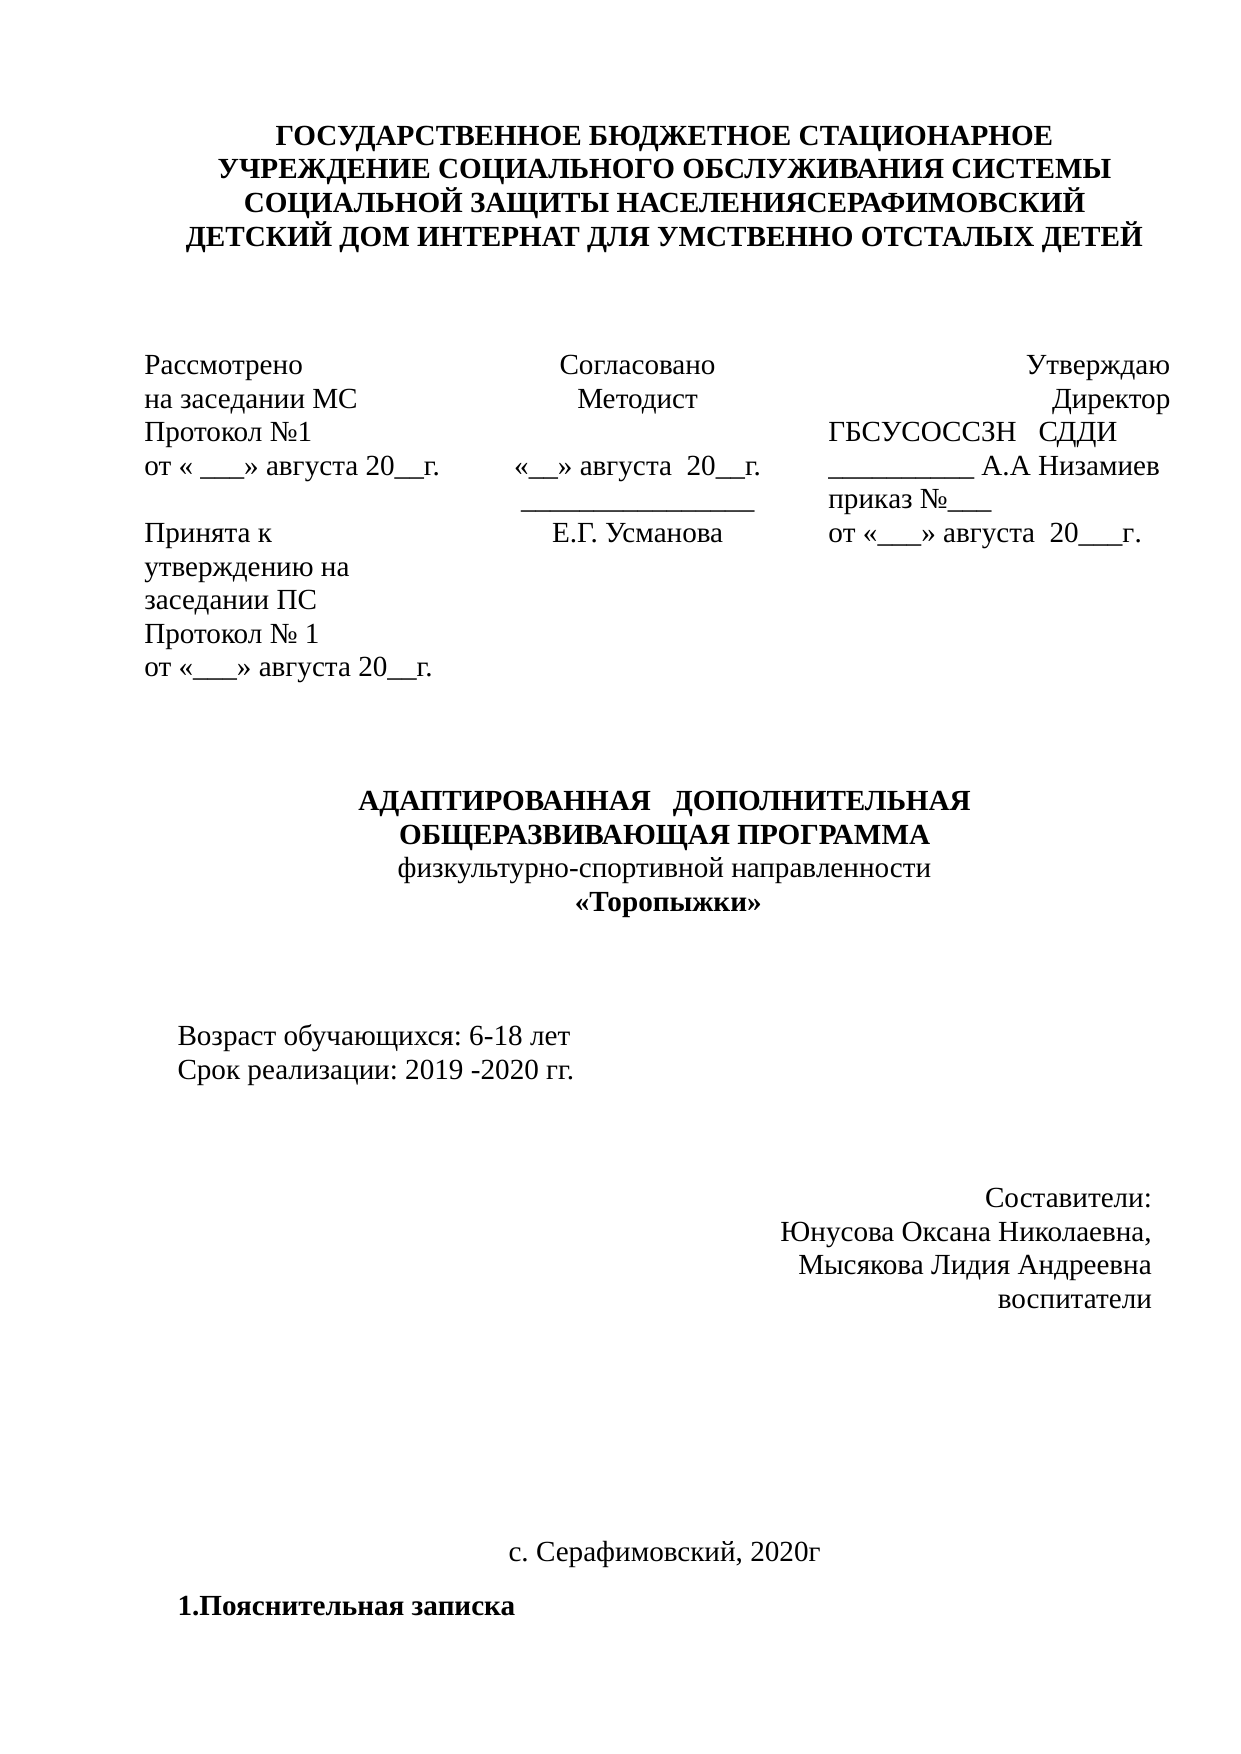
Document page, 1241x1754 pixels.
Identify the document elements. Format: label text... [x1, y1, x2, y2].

text Составители: [709, 1180, 1152, 1214]
text Мысякова Лидия Андреевна [709, 1247, 1152, 1281]
text воспитатели [709, 1281, 1152, 1314]
text Возраст обучающихся: 6-18 лет [177, 1018, 1152, 1052]
table_header Рассмотрено на заседании МС Протокол №1 от « ___» августа 20__г. Принята к утверждению на заседании ПС Протокол № 1 от «___» августа 20__г. [133, 348, 458, 716]
table_header Согласовано Методист «__» августа 20__г. ________________ Е.Г. Усманова [458, 348, 817, 716]
text 1.Пояснительная записка [177, 1588, 1152, 1622]
text физкультурно-спортивной направленности [177, 851, 1152, 884]
text Срок реализации: 2019 -2020 гг. [177, 1052, 1152, 1085]
text АДАПТИРОВАННАЯ ДОПОЛНИТЕЛЬНАЯ [177, 783, 1152, 817]
text с. Серафимовский, 2020г [177, 1534, 1152, 1567]
table_header Утверждаю Директор ГБСУСОССЗН СДДИ __________ А.А Низамиев приказ №___ от «___» августа 20___г. [817, 348, 1181, 716]
text ГОСУДАРСТВЕННОЕ БЮДЖЕТНОЕ СТАЦИОНАРНОЕ УЧРЕЖДЕНИЕ СОЦИАЛЬНОГО ОБСЛУЖИВАНИЯ СИСТЕМЫ СОЦИАЛЬНОЙ ЗАЩИТЫ НАСЕЛЕНИЯСЕРАФИМОВСКИЙ ДЕТСКИЙ ДОМ ИНТЕРНАТ ДЛЯ УМСТВЕННО ОТСТАЛЫХ ДЕТЕЙ [177, 118, 1152, 252]
text ОБЩЕРАЗВИВАЮЩАЯ ПРОГРАММА [177, 817, 1152, 851]
text «Торопыжки» [177, 884, 1152, 918]
text Юнусова Оксана Николаевна, [177, 1214, 1152, 1247]
